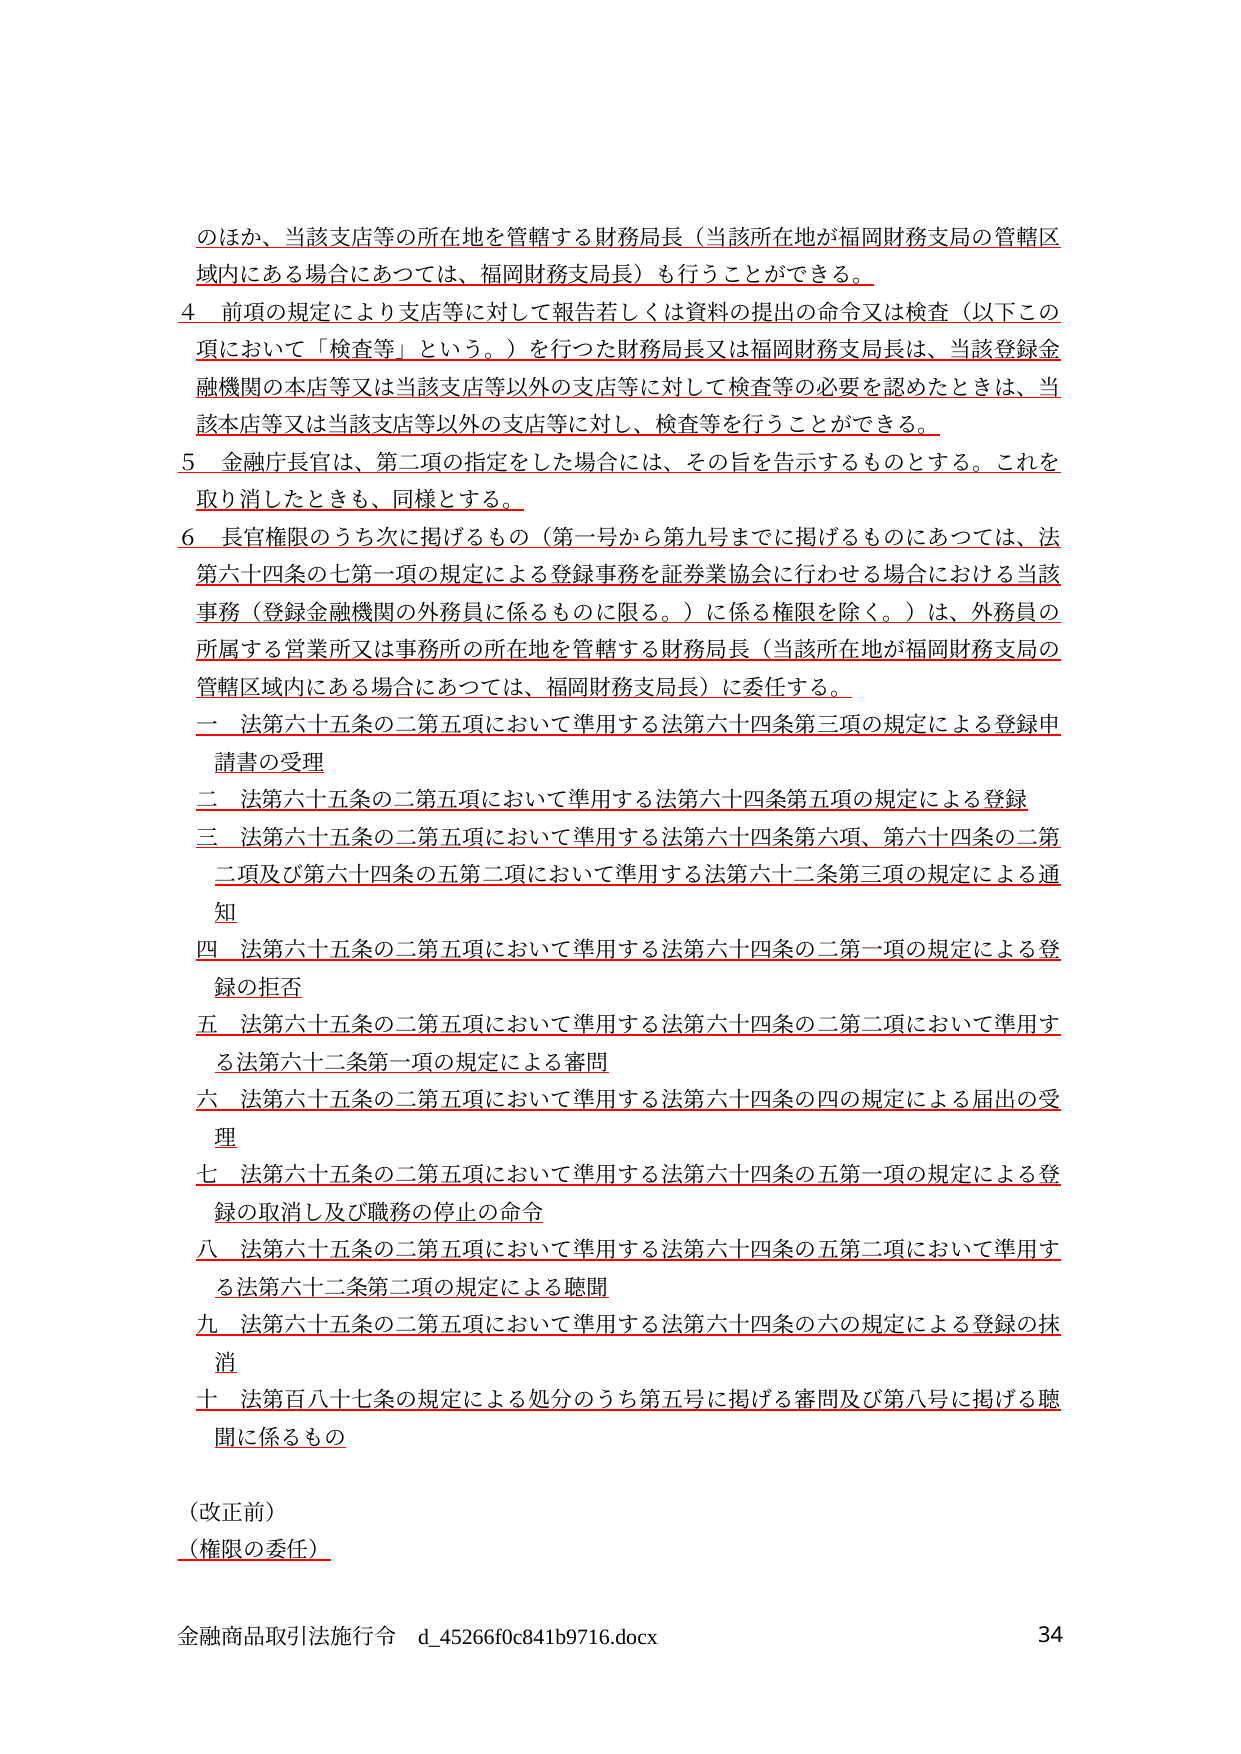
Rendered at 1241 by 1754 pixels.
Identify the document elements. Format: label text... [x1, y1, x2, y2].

text 十 法第百八十七条の規定による処分のうち第五号に掲げる審問及び第八号に掲げる聴聞に係るもの [196, 1379, 1063, 1454]
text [177, 217, 1063, 292]
text （権限の委任） [177, 1529, 1063, 1567]
text 一 法第六十五条の二第五項において準用する法第六十四条第三項の規定による登録申請書の受理 [196, 704, 1063, 779]
text 五 法第六十五条の二第五項において準用する法第六十四条の二第二項において準用する法第六十二条第一項の規定による審問 [196, 1004, 1063, 1079]
text 二 法第六十五条の二第五項において準用する法第六十四条第五項の規定による登録 [196, 779, 1063, 817]
text 三 法第六十五条の二第五項において準用する法第六十四条第六項、第六十四条の二第二項及び第六十四条の五第二項において準用する法第六十二条第三項の規定による通知 [196, 817, 1063, 929]
text 四 法第六十五条の二第五項において準用する法第六十四条の二第一項の規定による登録の拒否 [196, 929, 1063, 1004]
text ６ 長官権限のうち次に掲げるもの（第一号から第九号までに掲げるものにあつては、法第六十四条の七第一項の規定による登録事務を証券業協会に行わせる場合における当該事務（登録金融機関の外務員に係るものに限る。）に係る権限を除く。）は、外務員の所属する営業所又は事務所の所在地を管轄する財務局長（当該所在地が福岡財務支局の管轄区域内にある場合にあつては、福岡財務支局長）に委任する。 [177, 517, 1063, 704]
text 六 法第六十五条の二第五項において準用する法第六十四条の四の規定による届出の受理 [196, 1079, 1063, 1154]
text 八 法第六十五条の二第五項において準用する法第六十四条の五第二項において準用する法第六十二条第二項の規定による聴聞 [196, 1229, 1063, 1304]
text 七 法第六十五条の二第五項において準用する法第六十四条の五第一項の規定による登録の取消し及び職務の停止の命令 [196, 1154, 1063, 1229]
text ５ 金融庁長官は、第二項の指定をした場合には、その旨を告示するものとする。これを取り消したときも、同様とする。 [177, 442, 1063, 517]
text ４ 前項の規定により支店等に対して報告若しくは資料の提出の命令又は検査（以下この項において「検査等」という。）を行つた財務局長又は福岡財務支局長は、当該登録金融機関の本店等又は当該支店等以外の支店等に対して検査等の必要を認めたときは、当該本店等又は当該支店等以外の支店等に対し、検査等を行うことができる。 [177, 292, 1063, 442]
text （改正前） [177, 1492, 1063, 1529]
text 九 法第六十五条の二第五項において準用する法第六十四条の六の規定による登録の抹消 [196, 1304, 1063, 1379]
